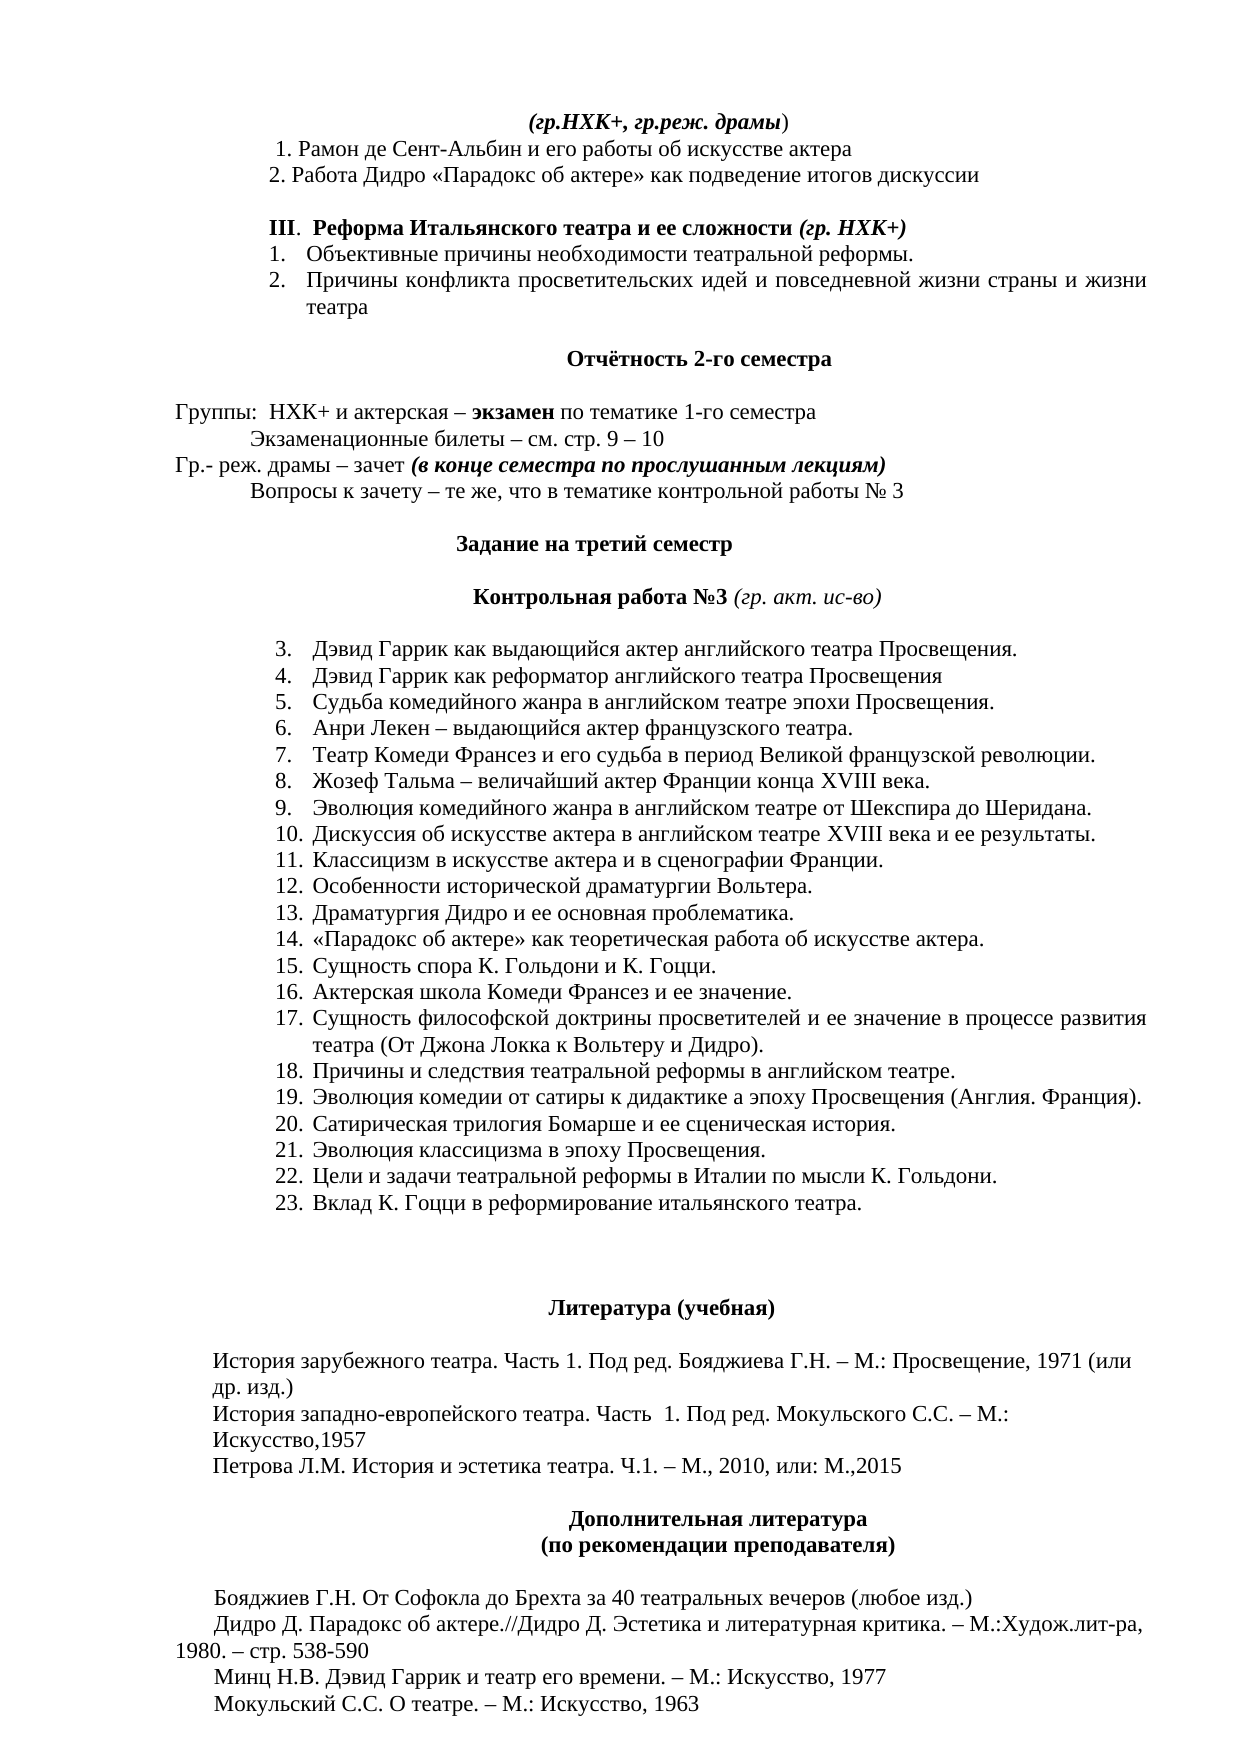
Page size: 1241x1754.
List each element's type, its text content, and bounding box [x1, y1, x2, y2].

text Задание на третий семестр [175, 530, 1148, 556]
list Эволюция комедийного жанра в английском театре от Шекспира до Шеридана. [275, 793, 1148, 820]
list Актерская школа Комеди Франсез и ее значение. [275, 978, 1148, 1004]
text Группы: НХК+ и актерская – экзамен по тематике 1-го семестра [175, 398, 1148, 424]
text Бояджиев Г.Н. От Софокла до Брехта за 40 театральных вечеров (любое изд.) [175, 1584, 1148, 1611]
text III. Реформа Итальянского театра и ее сложности (гр. НХК+) [269, 214, 1148, 240]
text (гр.НХК+, гр.реж. драмы) [287, 108, 1148, 135]
text История западно-европейского театра. Часть 1. Под ред. Мокульского С.С. – М.: Искусство,1957 [212, 1400, 1148, 1452]
text История зарубежного театра. Часть 1. Под ред. Бояджиева Г.Н. – М.: Просвещение, 1971 (или др. изд.) [212, 1347, 1148, 1400]
list Цели и задачи театральной реформы в Италии по мысли К. Гольдони. [275, 1162, 1148, 1189]
text Мокульский С.С. О театре. – М.: Искусство, 1963 [175, 1689, 1148, 1716]
text 2. Работа Дидро «Парадокс об актере» как подведение итогов дискуссии [200, 161, 1148, 187]
text Дидро Д. Парадокс об актере.//Дидро Д. Эстетика и литературная критика. – М.:Худож.лит-ра, 1980. – стр. 538-590 [175, 1611, 1148, 1663]
list Сатирическая трилогия Бомарше и ее сценическая история. [275, 1110, 1148, 1136]
text Вопросы к зачету – те же, что в тематике контрольной работы № 3 [175, 477, 1148, 504]
text Экзаменационные билеты – см. стр. 9 – 10 [175, 424, 1148, 451]
text Гр.- реж. драмы – зачет (в конце семестра по прослушанным лекциям) [175, 451, 1148, 477]
list Причины и следствия театральной реформы в английском театре. [275, 1057, 1148, 1083]
text Дополнительная литература [249, 1505, 1148, 1531]
list Театр Комеди Франсез и его судьба в период Великой французской революции. [275, 741, 1148, 767]
list Судьба комедийного жанра в английском театре эпохи Просвещения. [275, 688, 1148, 714]
text Отчётность 2-го семестра [175, 346, 1148, 372]
list Эволюция комедии от сатиры к дидактике а эпоху Просвещения (Англия. Франция). [275, 1083, 1148, 1110]
text Контрольная работа №3 (гр. акт. ис-во) [175, 583, 1148, 609]
list «Парадокс об актере» как теоретическая работа об искусстве актера. [275, 925, 1148, 952]
list Дискуссия об искусстве актера в английском театре XVIII века и ее результаты. [275, 820, 1148, 846]
list Дэвид Гаррик как реформатор английского театра Просвещения [275, 662, 1148, 688]
text Минц Н.В. Дэвид Гаррик и театр его времени. – М.: Искусство, 1977 [175, 1663, 1148, 1689]
list Анри Лекен – выдающийся актер французского театра. [275, 714, 1148, 741]
text 1. Рамон де Сент-Альбин и его работы об искусстве актера [275, 135, 1148, 161]
list Сущность спора К. Гольдони и К. Гоцци. [275, 952, 1148, 978]
text Петрова Л.М. История и эстетика театра. Ч.1. – М., 2010, или: М.,2015 [212, 1452, 1148, 1479]
list Объективные причины необходимости театральной реформы. [269, 240, 1148, 266]
text (по рекомендации преподавателя) [249, 1531, 1148, 1558]
list Вклад К. Гоцци в реформирование итальянского театра. [275, 1189, 1148, 1215]
list Драматургия Дидро и ее основная проблематика. [275, 899, 1148, 925]
list Классицизм в искусстве актера и в сценографии Франции. [275, 846, 1148, 873]
text Литература (учебная) [175, 1294, 1148, 1321]
list Эволюция классицизма в эпоху Просвещения. [275, 1136, 1148, 1162]
list Причины конфликта просветительских идей и повседневной жизни страны и жизни театра [269, 266, 1148, 319]
list Сущность философской доктрины просветителей и ее значение в процессе развития театра (От Джона Локка к Вольтеру и Дидро). [275, 1004, 1148, 1057]
list Дэвид Гаррик как выдающийся актер английского театра Просвещения. [275, 635, 1148, 662]
list Особенности исторической драматургии Вольтера. [275, 873, 1148, 899]
list Жозеф Тальма – величайший актер Франции конца XVIII века. [275, 767, 1148, 793]
